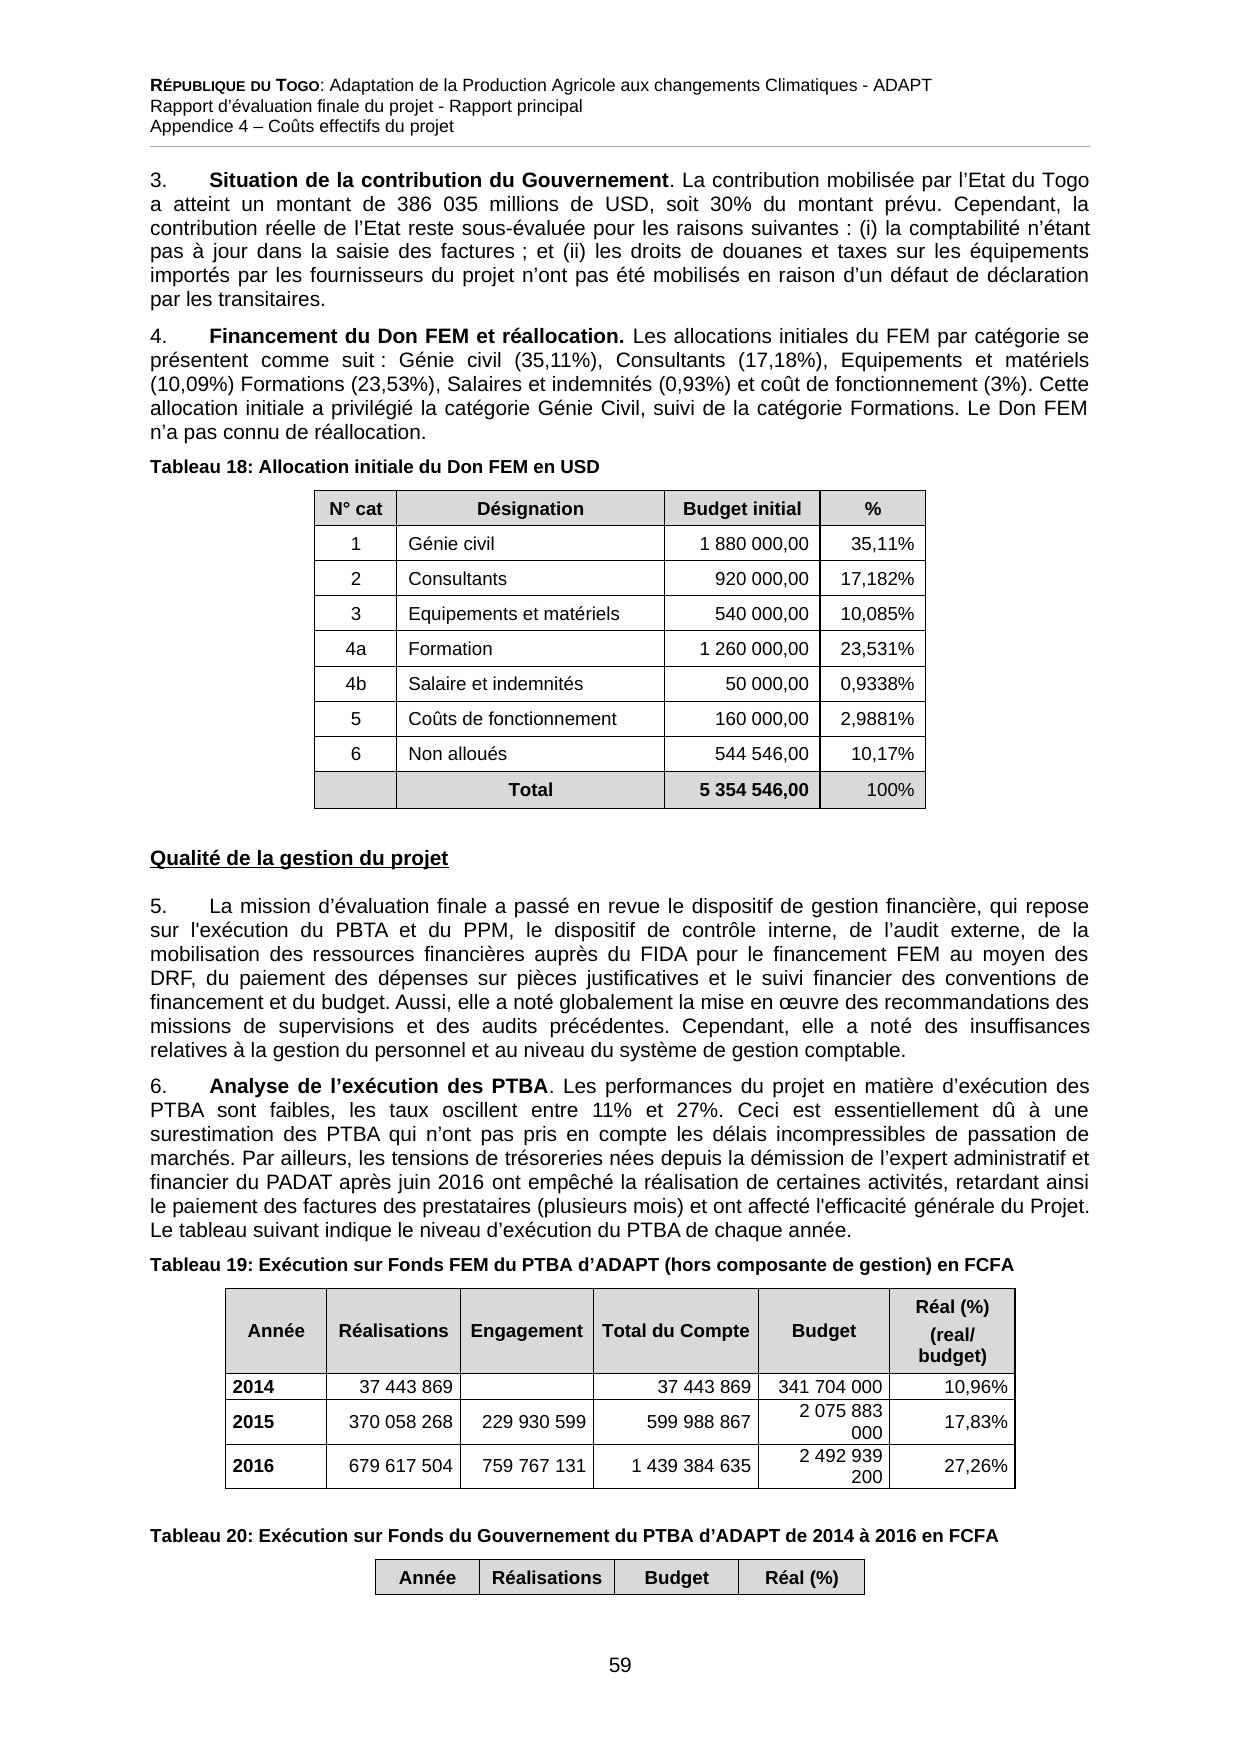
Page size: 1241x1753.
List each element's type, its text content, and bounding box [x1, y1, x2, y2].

table_cell 4a [315, 631, 396, 666]
table_cell Salaire et indemnités [397, 667, 664, 701]
table_cell 160 000,00 [665, 702, 819, 736]
table_cell 2 075 883 000 [759, 1400, 889, 1443]
table_cell Coûts de fonctionnement [397, 702, 664, 736]
list Situation de la contribution du Gouvernement. La contribution mobilisée par l’Etat du Togo a atteint un montant de 386 035 millions de USD, soit 30% du montant prévu. Cependant, la contribution réelle de l’Etat reste sous-évaluée pour les raisons suivantes : (i) la comptabilité n’étant pas à jour dans la saisie des factures ; et (ii) les droits de douanes et taxes sur les équipements importés par les fournisseurs du projet n’ont pas été mobilisés en raison d’un défaut de déclaration par les transitaires. [150, 167, 1090, 311]
table_cell 0,9338% [821, 667, 925, 701]
table_cell Non alloués [397, 737, 664, 771]
table_cell 10,085% [821, 596, 925, 630]
table_cell Génie civil [397, 526, 664, 560]
table_cell 5 [315, 702, 396, 736]
table_header Réal (%) (real/budget) [890, 1289, 1014, 1373]
table_cell 3 [315, 596, 396, 630]
table_header Total du Compte [594, 1289, 758, 1373]
table_cell 4b [315, 667, 396, 701]
text Qualité de la gestion du projet [150, 846, 1090, 870]
table_cell 100% [821, 772, 925, 808]
table_cell 37 443 869 [594, 1374, 758, 1399]
table_header Réalisations [480, 1560, 614, 1594]
table_cell 2016 [226, 1445, 326, 1488]
table_cell 599 988 867 [594, 1400, 758, 1443]
table_header Budget [615, 1560, 738, 1594]
table_cell 540 000,00 [665, 596, 819, 630]
table_header Budget initial [665, 491, 819, 525]
table_header Réalisations [327, 1289, 460, 1373]
text Tableau 20: Exécution sur Fonds du Gouvernement du PTBA d’ADAPT de 2014 à 2016 en FCFA [150, 1525, 1090, 1547]
table_cell 37 443 869 [327, 1374, 460, 1399]
text Tableau 18: Allocation initiale du Don FEM en USD [150, 456, 1090, 477]
table_cell 229 930 599 [461, 1400, 593, 1443]
table_cell Consultants [397, 561, 664, 595]
table_header Engagement [461, 1289, 593, 1373]
table_cell 1 260 000,00 [665, 631, 819, 666]
table_cell 1 880 000,00 [665, 526, 819, 560]
table_cell Equipements et matériels [397, 596, 664, 630]
table_cell 27,26% [890, 1445, 1014, 1488]
table_header % [821, 491, 925, 525]
table_cell 2014 [226, 1374, 326, 1399]
table_cell 23,531% [821, 631, 925, 666]
table_cell 370 058 268 [327, 1400, 460, 1443]
table_cell 341 704 000 [759, 1374, 889, 1399]
table_cell 1 [315, 526, 396, 560]
table_header Désignation [397, 491, 664, 525]
table_cell 2 492 939 200 [759, 1445, 889, 1488]
table_cell 50 000,00 [665, 667, 819, 701]
table_cell 17,83% [890, 1400, 1014, 1443]
list Financement du Don FEM et réallocation. Les allocations initiales du FEM par catégorie se présentent comme suit : Génie civil (35,11%), Consultants (17,18%), Equipements et matériels (10,09%) Formations (23,53%), Salaires et indemnités (0,93%) et coût de fonctionnement (3%). Cette allocation initiale a privilégié la catégorie Génie Civil, suivi de la catégorie Formations. Le Don FEM n’a pas connu de réallocation. [150, 324, 1090, 443]
table_cell 5 354 546,00 [665, 772, 819, 808]
table_cell 17,182% [821, 561, 925, 595]
table_cell 10,96% [890, 1374, 1014, 1399]
table_header N° cat [315, 491, 396, 525]
table_cell 544 546,00 [665, 737, 819, 771]
list Analyse de l’exécution des PTBA. Les performances du projet en matière d’exécution des PTBA sont faibles, les taux oscillent entre 11% et 27%. Ceci est essentiellement dû à une surestimation des PTBA qui n’ont pas pris en compte les délais incompressibles de passation de marchés. Par ailleurs, les tensions de trésoreries nées depuis la démission de l’expert administratif et financier du PADAT après juin 2016 ont empêché la réalisation de certaines activités, retardant ainsi le paiement des factures des prestataires (plusieurs mois) et ont affecté l'efficacité générale du Projet. Le tableau suivant indique le niveau d’exécution du PTBA de chaque année. [150, 1074, 1090, 1242]
table_cell 35,11% [821, 526, 925, 560]
table_cell 10,17% [821, 737, 925, 771]
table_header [739, 1560, 864, 1594]
table_cell 2,9881% [821, 702, 925, 736]
table_cell 1 439 384 635 [594, 1445, 758, 1488]
table_cell Total [397, 772, 664, 808]
table_header Année [376, 1560, 479, 1594]
table_header Budget [759, 1289, 889, 1373]
table_header Année [226, 1289, 326, 1373]
table_cell 2015 [226, 1400, 326, 1443]
table_cell 679 617 504 [327, 1445, 460, 1488]
table_cell [315, 772, 396, 808]
list La mission d’évaluation finale a passé en revue le dispositif de gestion financière, qui repose sur l'exécution du PBTA et du PPM, le dispositif de contrôle interne, de l’audit externe, de la mobilisation des ressources financières auprès du FIDA pour le financement FEM au moyen des DRF, du paiement des dépenses sur pièces justificatives et le suivi financier des conventions de financement et du budget. Aussi, elle a noté globalement la mise en œuvre des recommandations des missions de supervisions et des audits précédentes. Cependant, elle a noté des insuffisances relatives à la gestion du personnel et au niveau du système de gestion comptable. [150, 894, 1090, 1061]
table_cell 920 000,00 [665, 561, 819, 595]
table_cell [461, 1374, 593, 1399]
table_cell 2 [315, 561, 396, 595]
table_cell Formation [397, 631, 664, 666]
text Tableau 19: Exécution sur Fonds FEM du PTBA d’ADAPT (hors composante de gestion) en FCFA [150, 1254, 1090, 1276]
table_cell 759 767 131 [461, 1445, 593, 1488]
table_cell 6 [315, 737, 396, 771]
